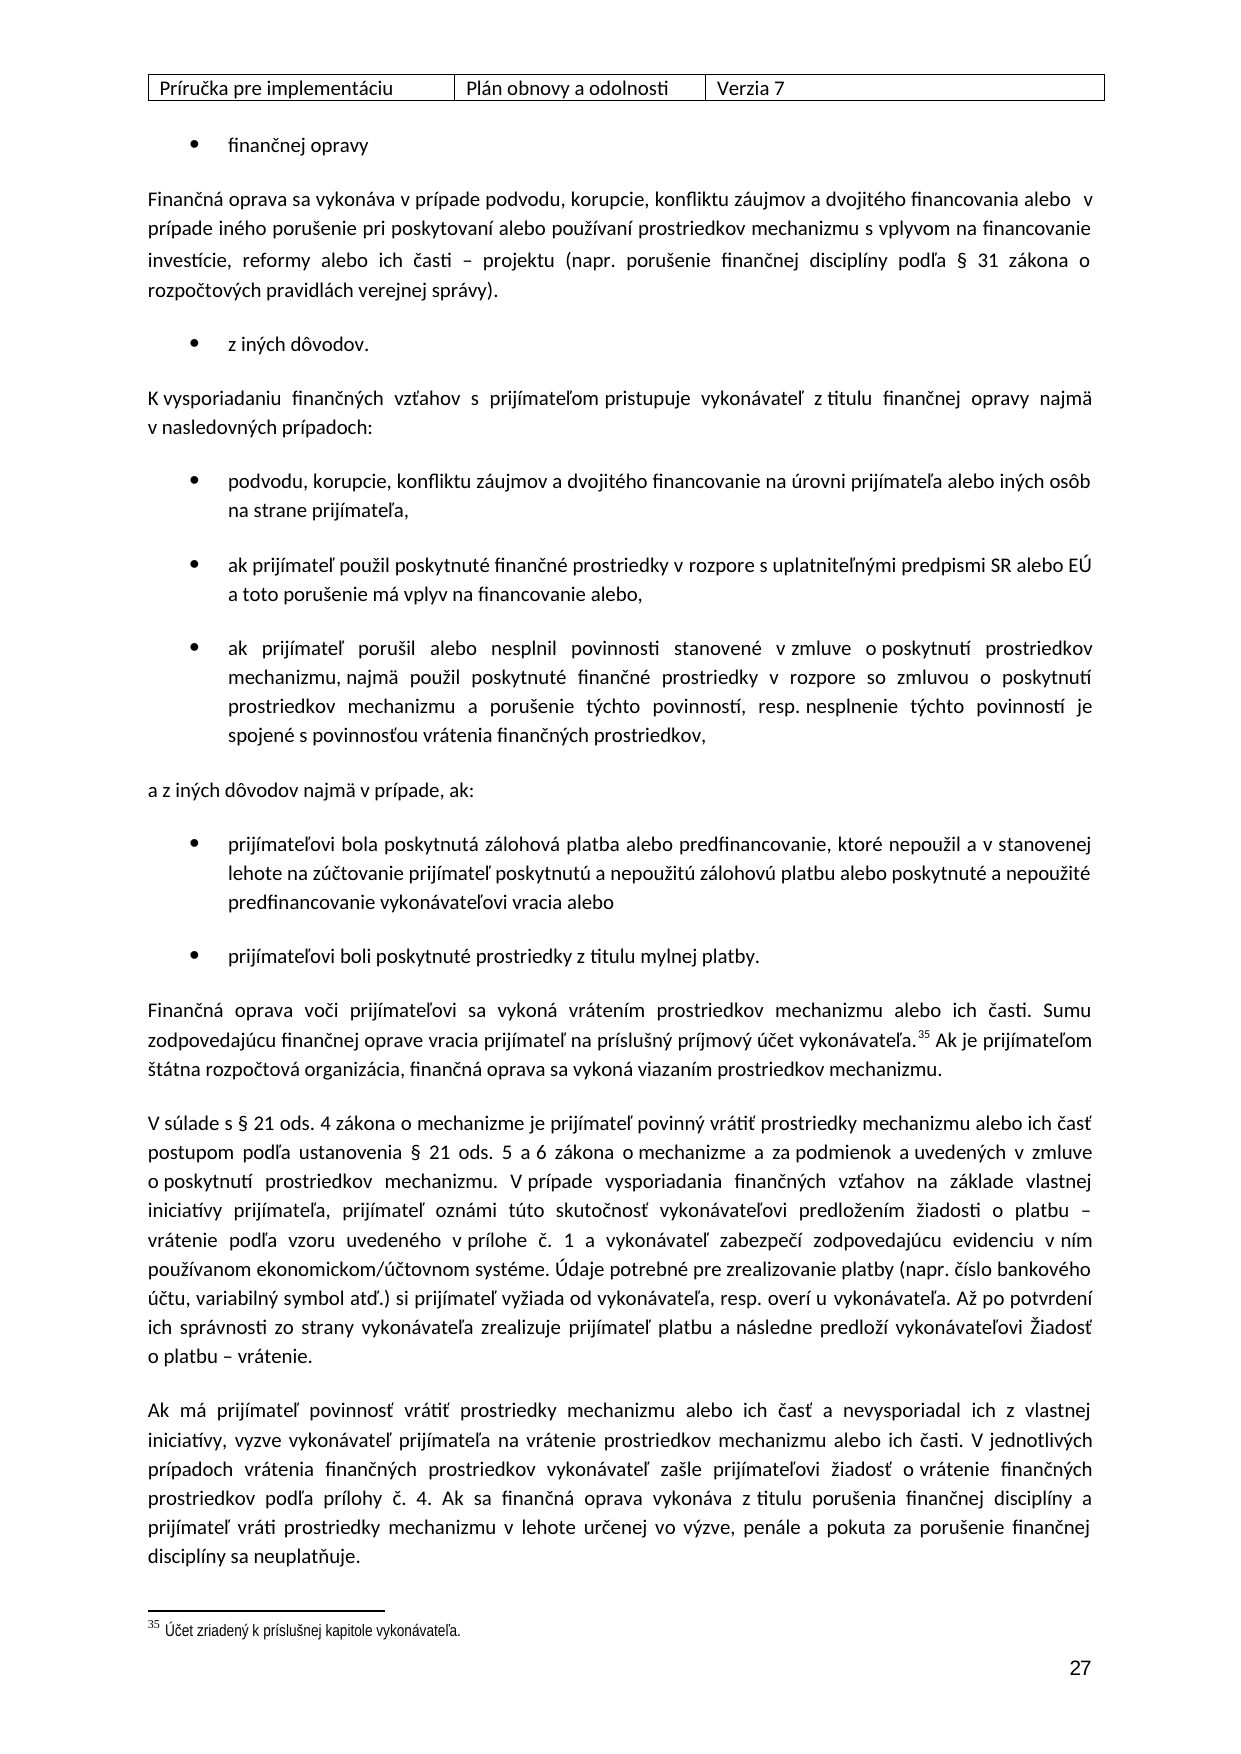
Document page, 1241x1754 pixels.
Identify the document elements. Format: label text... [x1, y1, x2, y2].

text K vysporiadaniu finančných vzťahov s prijímateľom pristupuje vykonávateľ z titulu finančnej opravy najmä v nasledovných prípadoch: [148, 385, 1093, 440]
text Finančná oprava sa vykonáva v prípade podvodu, korupcie, konfliktu záujmov a dvojitého financovania alebo v prípade iného porušenie pri poskytovaní alebo používaní prostriedkov mechanizmu s vplyvom na financovanie investície, reformy alebo ich časti – projektu (napr. porušenie finančnej disciplíny podľa § 31 zákona o rozpočtových pravidlách verejnej správy). [148, 186, 1093, 302]
list prijímateľovi boli poskytnuté prostriedky z titulu mylnej platby. [190, 943, 1093, 969]
list ak prijímateľ použil poskytnuté finančné prostriedky v rozpore s uplatniteľnými predpismi SR alebo EÚ a toto porušenie má vplyv na financovanie alebo, [190, 552, 1093, 606]
text a z iných dôvodov najmä v prípade, ak: [148, 777, 1093, 802]
list prijímateľovi bola poskytnutá zálohová platba alebo predfinancovanie, ktoré nepoužil a v stanovenej lehote na zúčtovanie prijímateľ poskytnutú a nepoužitú zálohovú platbu alebo poskytnuté a nepoužité predfinancovanie vykonávateľovi vracia alebo [190, 831, 1093, 915]
list ak prijímateľ porušil alebo nesplnil povinnosti stanovené v zmluve o poskytnutí prostriedkov mechanizmu, najmä použil poskytnuté finančné prostriedky v rozpore so zmluvou o poskytnutí prostriedkov mechanizmu a porušenie týchto povinností, resp. nesplnenie týchto povinností je spojené s povinnosťou vrátenia finančných prostriedkov, [190, 635, 1093, 748]
text Finančná oprava voči prijímateľovi sa vykoná vrátením prostriedkov mechanizmu alebo ich časti. Sumu zodpovedajúcu finančnej oprave vracia prijímateľ na príslušný príjmový účet vykonávateľa. Ak je prijímateľom štátna rozpočtová organizácia, finančná oprava sa vykoná viazaním prostriedkov mechanizmu. [148, 998, 1093, 1081]
text V súlade s § 21 ods. 4 zákona o mechanizme je prijímateľ povinný vrátiť prostriedky mechanizmu alebo ich časť postupom podľa ustanovenia § 21 ods. 5 a 6 zákona o mechanizme a za podmienok a uvedených v zmluve o poskytnutí prostriedkov mechanizmu. V prípade vysporiadania finančných vzťahov na základe vlastnej iniciatívy prijímateľa, prijímateľ oznámi túto skutočnosť vykonávateľovi predložením žiadosti o platbu – vrátenie podľa vzoru uvedeného v prílohe č. 1 a vykonávateľ zabezpečí zodpovedajúcu evidenciu v ním používanom ekonomickom/účtovnom systéme. Údaje potrebné pre zrealizovanie platby (napr. číslo bankového účtu, variabilný symbol atď.) si prijímateľ vyžiada od vykonávateľa, resp. overí u vykonávateľa. Až po potvrdení ich správnosti zo strany vykonávateľa zrealizuje prijímateľ platbu a následne predloží vykonávateľovi Žiadosť o platbu – vrátenie. [148, 1110, 1093, 1369]
list finančnej opravy [190, 132, 1093, 157]
list z iných dôvodov. [190, 331, 1093, 356]
text Ak má prijímateľ povinnosť vrátiť prostriedky mechanizmu alebo ich časť a nevysporiadal ich z vlastnej iniciatívy, vyzve vykonávateľ prijímateľa na vrátenie prostriedkov mechanizmu alebo ich časti. V jednotlivých prípadoch vrátenia finančných prostriedkov vykonávateľ zašle prijímateľovi žiadosť o vrátenie finančných prostriedkov podľa prílohy č. 4. Ak sa finančná oprava vykonáva z titulu porušenia finančnej disciplíny a prijímateľ vráti prostriedky mechanizmu v lehote určenej vo výzve, penále a pokuta za porušenie finančnej disciplíny sa neuplatňuje. [148, 1398, 1093, 1569]
list podvodu, korupcie, konfliktu záujmov a dvojitého financovanie na úrovni prijímateľa alebo iných osôb na strane prijímateľa, [190, 468, 1093, 523]
